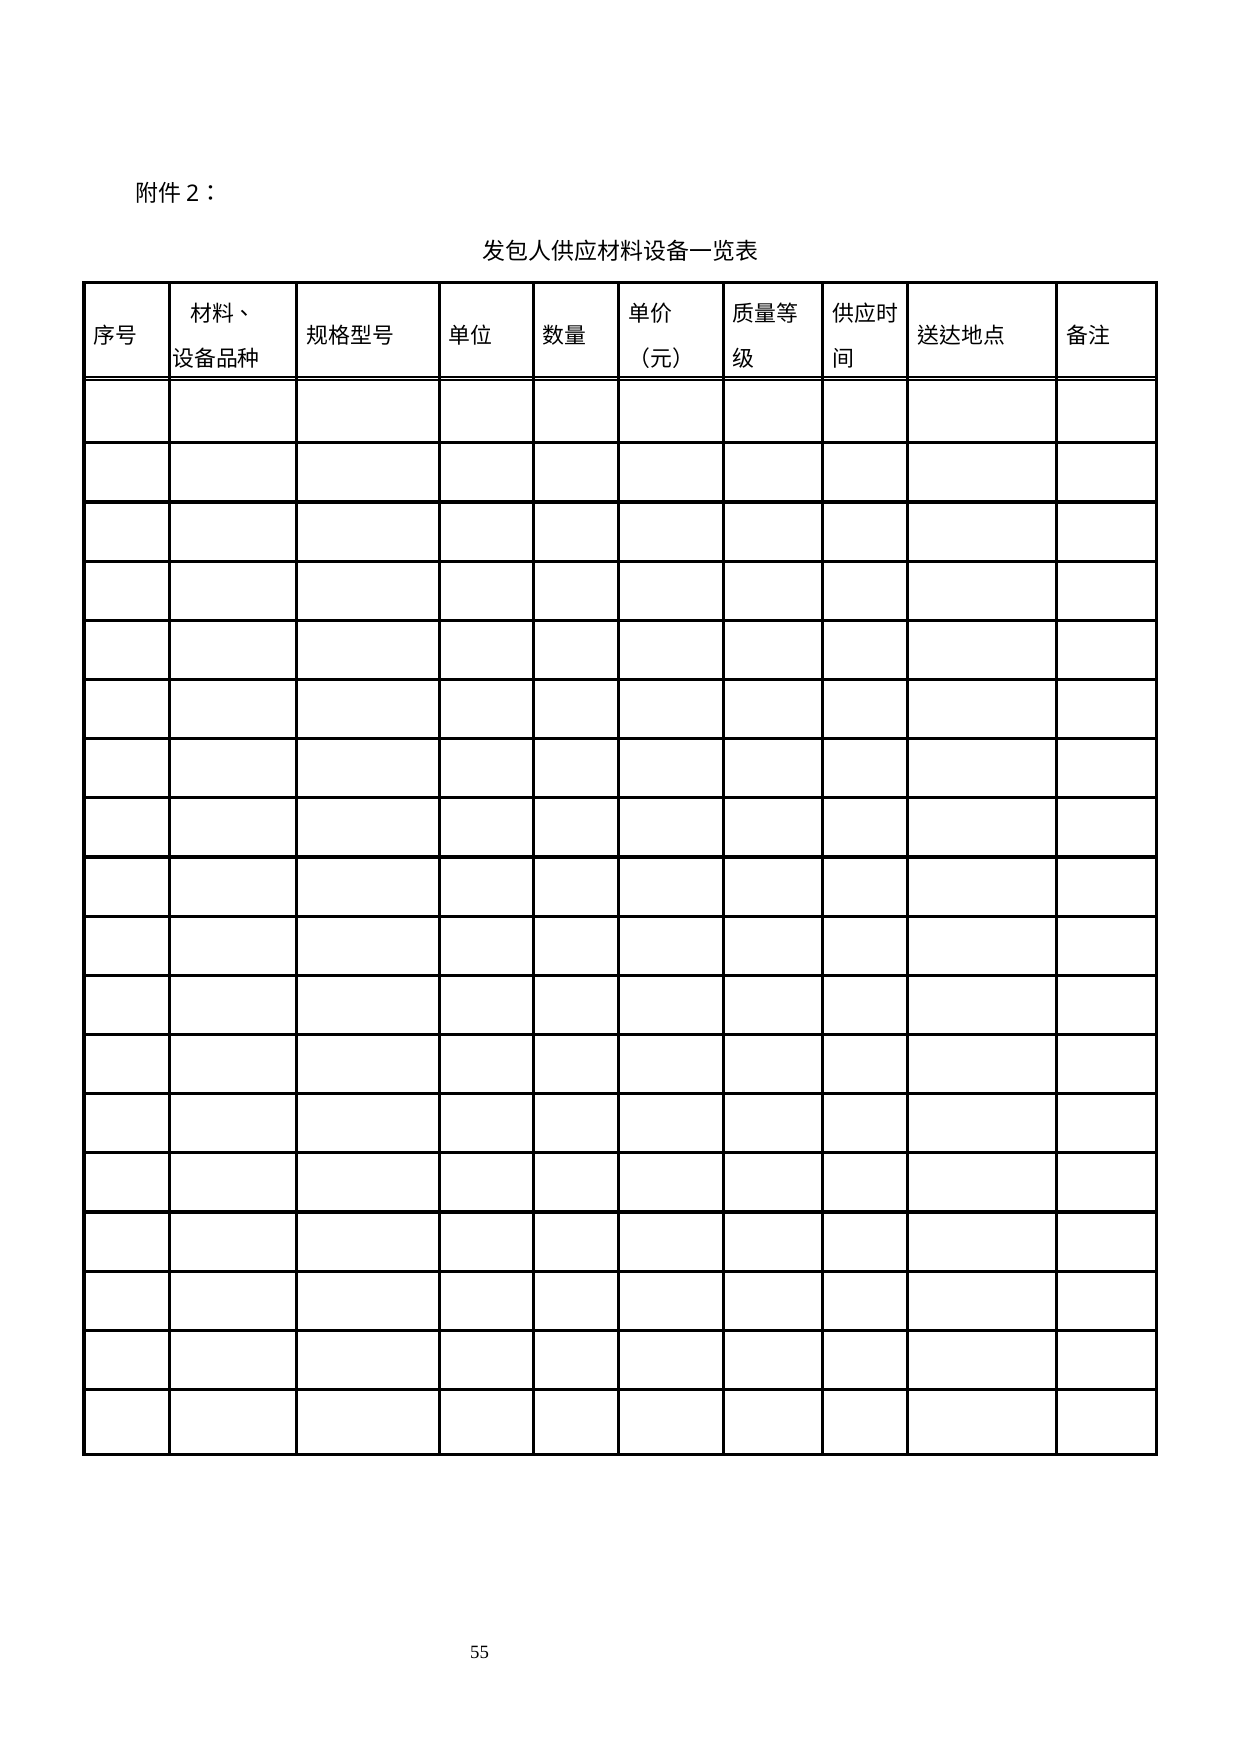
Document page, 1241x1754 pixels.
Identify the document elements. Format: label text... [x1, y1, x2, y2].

table_cell [909, 444, 1055, 500]
table_cell [620, 622, 722, 678]
table_cell [1058, 1273, 1155, 1329]
table_cell [298, 381, 438, 441]
table_cell [1058, 799, 1155, 855]
table_cell [909, 563, 1055, 619]
table_cell [824, 1036, 906, 1092]
table_cell [725, 622, 821, 678]
table_header 材料、 设备品种 [171, 284, 295, 376]
table_cell [441, 1273, 532, 1329]
table_cell [620, 977, 722, 1033]
table_cell [725, 799, 821, 855]
table_cell [171, 1391, 295, 1453]
table_cell [171, 563, 295, 619]
table_cell [725, 1154, 821, 1210]
table_cell [909, 1391, 1055, 1453]
table_cell [298, 740, 438, 796]
table_cell [725, 1391, 821, 1453]
table_cell [725, 563, 821, 619]
table_cell [86, 1154, 168, 1210]
table_cell [725, 918, 821, 974]
table_cell [725, 859, 821, 914]
table_cell [725, 1214, 821, 1269]
table_cell [725, 1273, 821, 1329]
table_cell [535, 1273, 617, 1329]
table_cell [824, 622, 906, 678]
table_cell [535, 444, 617, 500]
table_cell [535, 1036, 617, 1092]
table_cell [909, 681, 1055, 737]
table_cell [620, 859, 722, 914]
table_cell [298, 1154, 438, 1210]
text 附件2： [135, 164, 1105, 210]
table_cell [86, 799, 168, 855]
table_cell [620, 1214, 722, 1269]
table_cell [298, 444, 438, 500]
table_cell [909, 381, 1055, 441]
table_cell [620, 740, 722, 796]
table_cell [909, 1036, 1055, 1092]
table_cell [725, 381, 821, 441]
table_cell [441, 444, 532, 500]
table_cell [620, 918, 722, 974]
table_cell [298, 1273, 438, 1329]
table_cell [620, 444, 722, 500]
table_cell [535, 504, 617, 559]
table_cell [441, 1332, 532, 1388]
table_cell [620, 799, 722, 855]
table_cell [535, 622, 617, 678]
table_cell [1058, 444, 1155, 500]
table_cell [441, 681, 532, 737]
table_cell [824, 381, 906, 441]
table_cell [535, 799, 617, 855]
table_cell [725, 977, 821, 1033]
table_cell [171, 1036, 295, 1092]
table_cell [535, 563, 617, 619]
table_cell [535, 381, 617, 441]
table_cell [620, 381, 722, 441]
table_cell [86, 504, 168, 559]
table_cell [86, 1332, 168, 1388]
table_cell [909, 1095, 1055, 1151]
table_cell [535, 918, 617, 974]
table_cell [171, 918, 295, 974]
table_cell [1058, 977, 1155, 1033]
table_cell [909, 740, 1055, 796]
table_cell [620, 1332, 722, 1388]
table_cell [441, 1154, 532, 1210]
table_cell [620, 681, 722, 737]
table_cell [824, 681, 906, 737]
table_cell [909, 799, 1055, 855]
table_cell [535, 859, 617, 914]
table_cell [441, 799, 532, 855]
table_cell [1058, 1154, 1155, 1210]
table_cell [725, 1036, 821, 1092]
table_cell [171, 504, 295, 559]
table_cell [620, 1391, 722, 1453]
table_cell [86, 681, 168, 737]
table_cell [86, 1095, 168, 1151]
table_cell [1058, 859, 1155, 914]
table_cell [1058, 681, 1155, 737]
table_cell [824, 1095, 906, 1151]
table_cell [441, 740, 532, 796]
table_cell [909, 504, 1055, 559]
table_cell [298, 563, 438, 619]
table_cell [171, 622, 295, 678]
table_cell [620, 1095, 722, 1151]
table_cell [824, 918, 906, 974]
table_cell [441, 504, 532, 559]
table_cell [441, 859, 532, 914]
table_cell [86, 859, 168, 914]
table_cell [535, 977, 617, 1033]
table_header 序号 [86, 284, 168, 376]
table_cell [171, 977, 295, 1033]
table_cell [824, 1391, 906, 1453]
table_cell [824, 799, 906, 855]
table_cell [86, 444, 168, 500]
table_cell [909, 1214, 1055, 1269]
table_cell [535, 1095, 617, 1151]
table_cell [86, 563, 168, 619]
table_cell [1058, 504, 1155, 559]
table_cell [824, 859, 906, 914]
table_cell [535, 1391, 617, 1453]
table_cell [298, 918, 438, 974]
table_cell [171, 1095, 295, 1151]
table_cell [298, 977, 438, 1033]
table_cell [725, 1095, 821, 1151]
table_cell [909, 622, 1055, 678]
table_cell [620, 1273, 722, 1329]
table_cell [909, 918, 1055, 974]
table_cell [441, 977, 532, 1033]
table_cell [298, 799, 438, 855]
table_cell [171, 681, 295, 737]
table_cell [1058, 563, 1155, 619]
table_cell [909, 1273, 1055, 1329]
table_header 单价（元） [620, 284, 722, 376]
table_cell [725, 504, 821, 559]
table_header 数量 [535, 284, 617, 376]
table_cell [86, 977, 168, 1033]
table_cell [441, 1391, 532, 1453]
table_header 规格型号 [298, 284, 438, 376]
table_cell [298, 1391, 438, 1453]
table_cell [298, 504, 438, 559]
table_cell [725, 740, 821, 796]
table_cell [824, 1154, 906, 1210]
table_cell [441, 1095, 532, 1151]
table_cell [824, 563, 906, 619]
table_cell [441, 918, 532, 974]
table_cell [1058, 1036, 1155, 1092]
table_cell [171, 1332, 295, 1388]
table_header 质量等级 [725, 284, 821, 376]
table_cell [725, 444, 821, 500]
table_cell [441, 1036, 532, 1092]
table_cell [298, 859, 438, 914]
table_cell [1058, 1095, 1155, 1151]
table_cell [725, 1332, 821, 1388]
table_cell [535, 681, 617, 737]
table_cell [298, 1095, 438, 1151]
table_cell [171, 381, 295, 441]
table_cell [909, 1332, 1055, 1388]
table_cell [441, 563, 532, 619]
table_cell [824, 740, 906, 796]
table_cell [86, 1036, 168, 1092]
table_cell [824, 504, 906, 559]
table_header 单位 [441, 284, 532, 376]
table_cell [1058, 1332, 1155, 1388]
table_cell [86, 1214, 168, 1269]
table_cell [725, 681, 821, 737]
table_cell [171, 1154, 295, 1210]
table_cell [909, 859, 1055, 914]
table_cell [824, 1214, 906, 1269]
table_cell [86, 622, 168, 678]
table_cell [824, 1273, 906, 1329]
table_cell [1058, 1214, 1155, 1269]
table_cell [171, 740, 295, 796]
table_cell [1058, 622, 1155, 678]
table_cell [1058, 918, 1155, 974]
table_cell [171, 1273, 295, 1329]
table_cell [620, 1154, 722, 1210]
table_cell [824, 977, 906, 1033]
table_cell [298, 1332, 438, 1388]
table_cell [298, 1214, 438, 1269]
table_cell [441, 622, 532, 678]
table_cell [535, 740, 617, 796]
table_cell [620, 504, 722, 559]
table_cell [1058, 740, 1155, 796]
table_cell [298, 1036, 438, 1092]
text 发包人供应材料设备一览表 [135, 223, 1105, 269]
table_cell [620, 1036, 722, 1092]
table_cell [909, 977, 1055, 1033]
table_cell [86, 740, 168, 796]
table_cell [171, 799, 295, 855]
table_cell [1058, 381, 1155, 441]
table_cell [171, 859, 295, 914]
table_cell [441, 1214, 532, 1269]
table_cell [1058, 1391, 1155, 1453]
table_cell [298, 681, 438, 737]
table_cell [298, 622, 438, 678]
table_cell [86, 918, 168, 974]
table_header 供应时间 [824, 284, 906, 376]
table_cell [441, 381, 532, 441]
table_cell [824, 444, 906, 500]
table_cell [535, 1332, 617, 1388]
table_cell [86, 381, 168, 441]
table_cell [535, 1214, 617, 1269]
table_cell [86, 1391, 168, 1453]
table_header 送达地点 [909, 284, 1055, 376]
table_cell [171, 444, 295, 500]
table_header 备注 [1058, 284, 1155, 376]
table_cell [171, 1214, 295, 1269]
table_cell [909, 1154, 1055, 1210]
table_cell [535, 1154, 617, 1210]
table_cell [86, 1273, 168, 1329]
table_cell [824, 1332, 906, 1388]
table_cell [620, 563, 722, 619]
